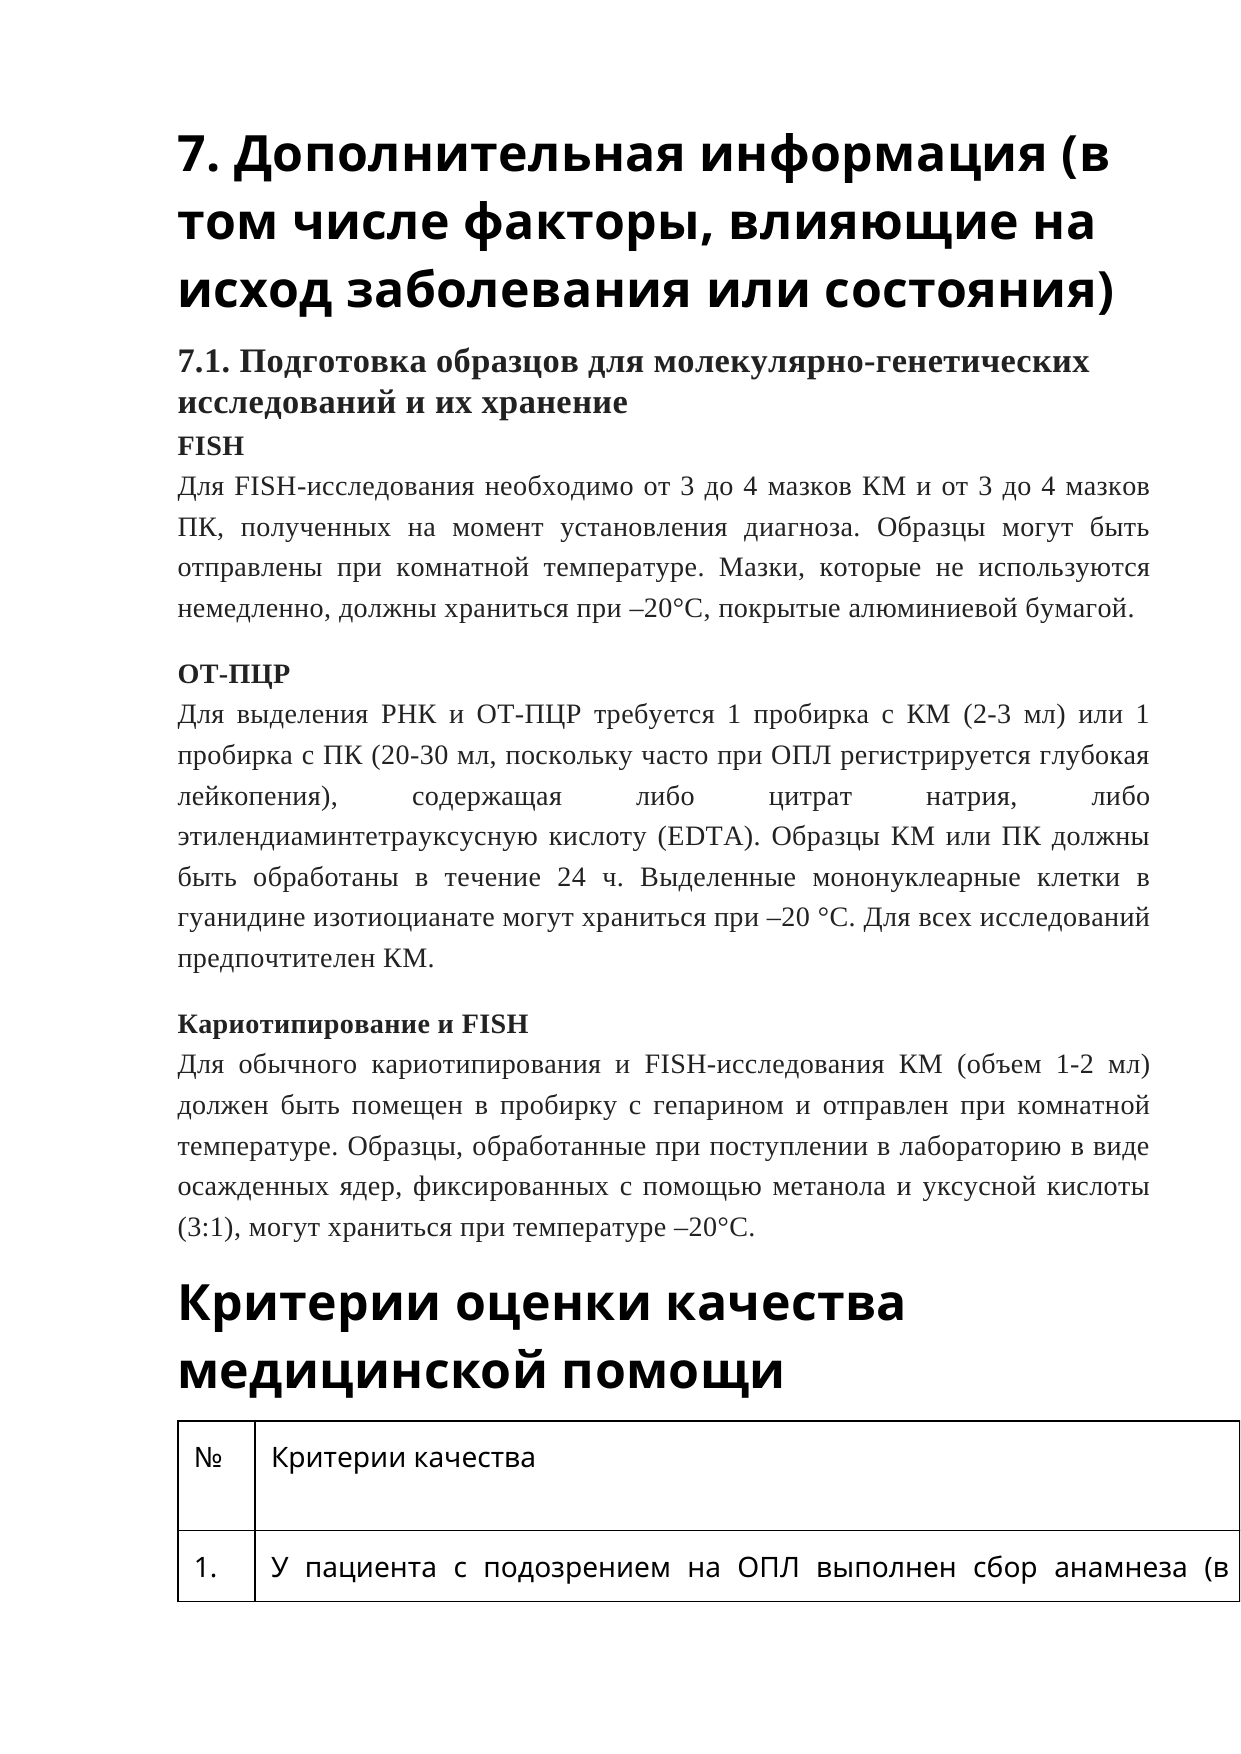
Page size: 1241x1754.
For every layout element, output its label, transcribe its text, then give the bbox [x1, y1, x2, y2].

text 7.1. Подготовка образцов для молекулярно-генетических исследований и их хранение [177, 339, 1152, 420]
text Критерии оценки качества медицинской помощи [177, 1267, 1152, 1403]
text 7. Дополнительная информация (в том числе факторы, влияющие на исход заболевания или состояния) [177, 118, 1152, 322]
text Кариотипирование и FISH [177, 998, 1152, 1039]
table_cell 1. [179, 1531, 254, 1601]
table_header № [179, 1422, 254, 1530]
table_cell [256, 1531, 1239, 1601]
text Для обычного кариотипирования и FISH-исследования КМ (объем 1-2 мл) должен быть помещен в пробирку с гепарином и отправлен при комнатной температуре. Образцы, обработанные при поступлении в лабораторию в виде осажденных ядер, фиксированных с помощью метанола и уксусной кислоты (3:1), могут храниться при температуре ‒20°С. [177, 1039, 1152, 1242]
text Для выделения РНК и ОТ-ПЦР требуется 1 пробирка с КМ (2-3 мл) или 1 пробирка с ПК (20-30 мл, поскольку часто при ОПЛ регистрируется глубокая лейкопения), содержащая либо цитрат натрия, либо этилендиаминтетрауксусную кислоту (EDTA). Образцы КМ или ПК должны быть обработаны в течение 24 ч. Выделенные мононуклеарные клетки в гуанидине изотиоцианате могут храниться при ‒20 °C. Для всех исследований предпочтителен КМ. [177, 689, 1152, 973]
text FISH [177, 420, 1152, 461]
table_header Критерии качества [256, 1422, 1239, 1530]
text ОТ-ПЦР [177, 648, 1152, 689]
text Для FISH-исследования необходимо от 3 до 4 мазков КМ и от 3 до 4 мазков ПК, полученных на момент установления диагноза. Образцы могут быть отправлены при комнатной температуре. Мазки, которые не используются немедленно, должны храниться при ‒20°C, покрытые алюминиевой бумагой. [177, 461, 1152, 623]
